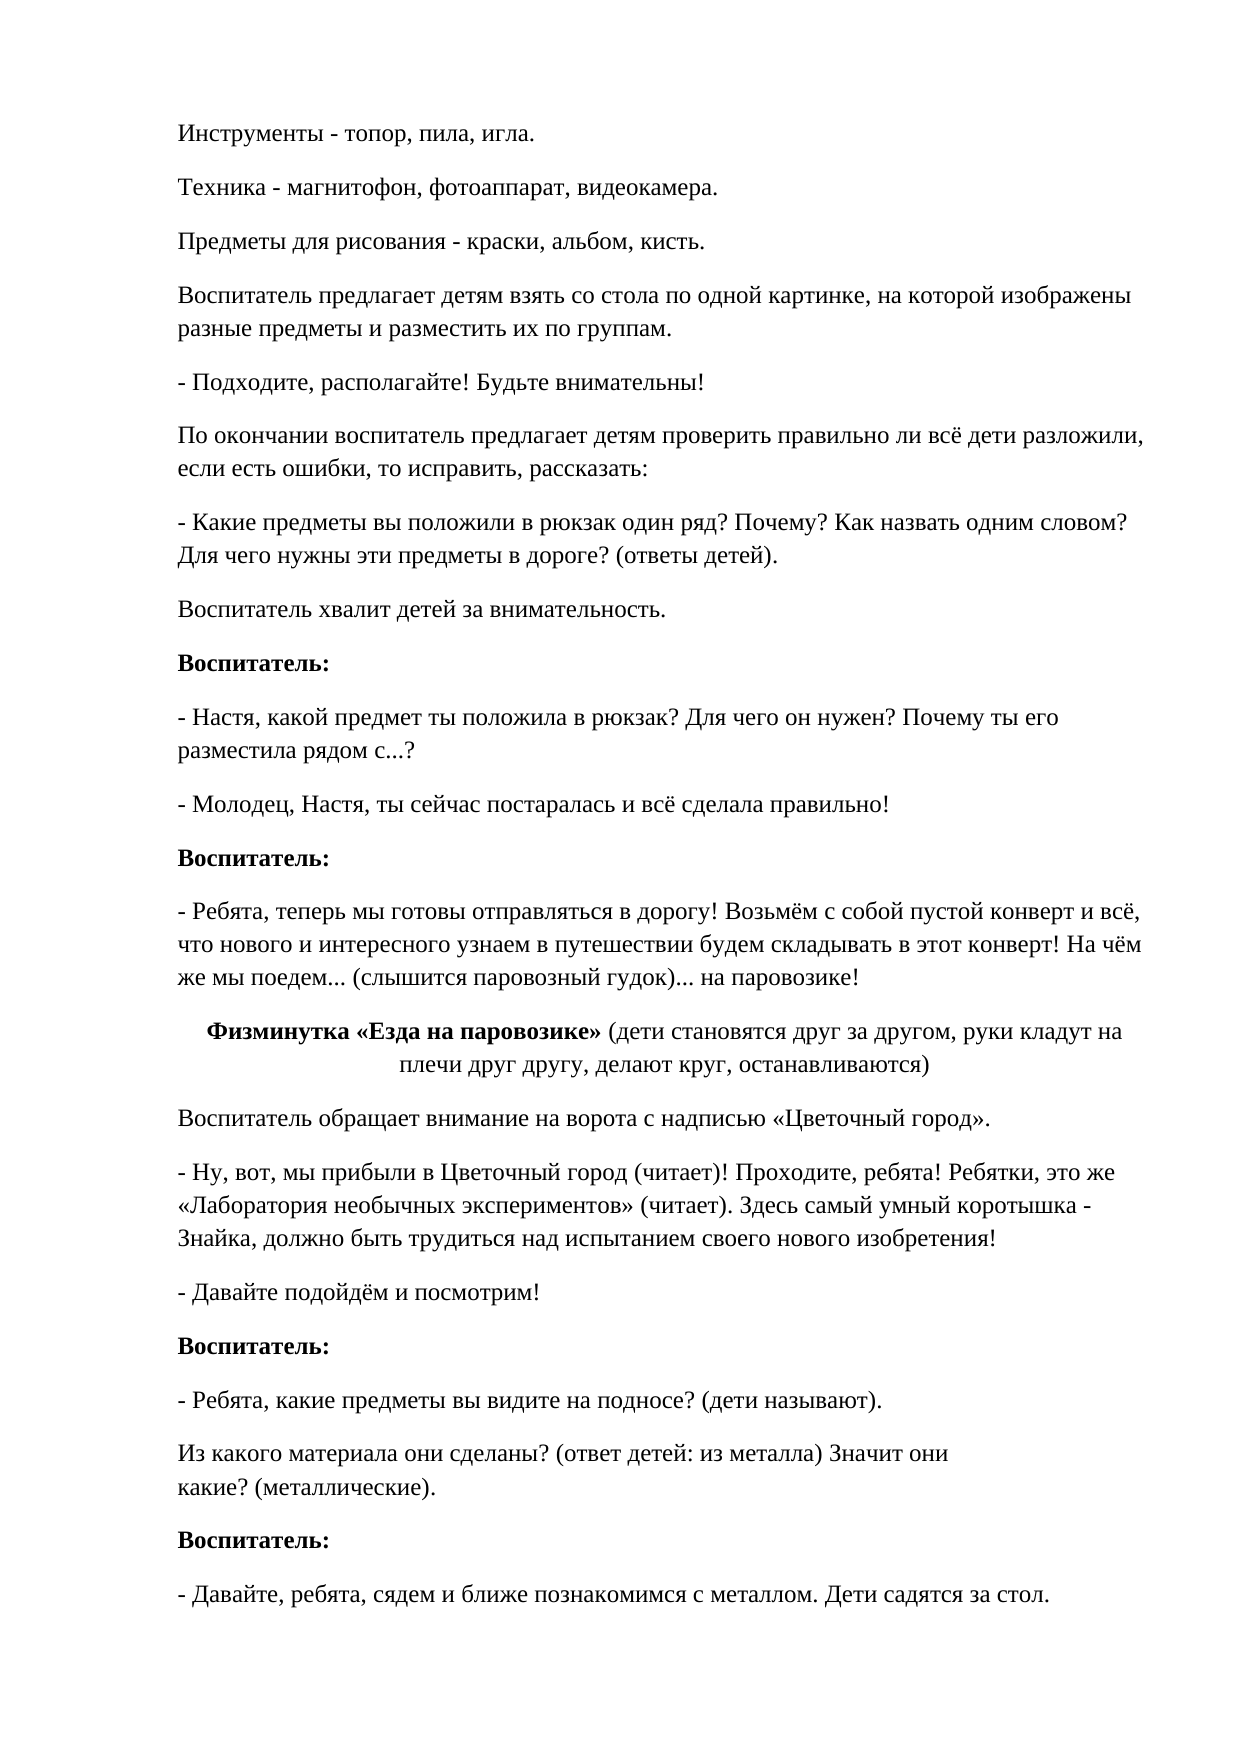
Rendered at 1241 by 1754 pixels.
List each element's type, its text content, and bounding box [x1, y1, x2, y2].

text - Какие предметы вы положили в рюкзак один ряд? Почему? Как назвать одним словом? Для чего нужны эти предметы в дороге? (ответы детей). [177, 507, 1152, 569]
text Воспитатель: [177, 1331, 1152, 1359]
text Предметы для рисования - краски, альбом, кисть. [177, 226, 1152, 254]
text Инструменты - топор, пила, игла. [177, 118, 1152, 147]
text Воспитатель хвалит детей за внимательность. [177, 594, 1152, 623]
text Техника - магнитофон, фотоаппарат, видеокамера. [177, 172, 1152, 201]
text - Ребята, теперь мы готовы отправляться в дорогу! Возьмём с собой пустой конверт и всё, что нового и интересного узнаем в путешествии будем складывать в этот конверт! На чём же мы поедем... (слышится паровозный гудок)... на паровозике! [177, 896, 1152, 991]
text Воспитатель: [177, 1525, 1152, 1554]
text - Настя, какой предмет ты положила в рюкзак? Для чего он нужен? Почему ты его разместила рядом с...? [177, 702, 1152, 764]
text Из какого материала они сделаны? (ответ детей: из металла) Значит они какие? (металлические). [177, 1438, 1152, 1500]
text Воспитатель обращает внимание на ворота с надписью «Цветочный город». [177, 1103, 1152, 1132]
text По окончании воспитатель предлагает детям проверить правильно ли всё дети разложили, если есть ошибки, то исправить, рассказать: [177, 420, 1152, 482]
text Воспитатель: [177, 843, 1152, 871]
text - Молодец, Настя, ты сейчас постаралась и всё сделала правильно! [177, 789, 1152, 817]
text Воспитатель: [177, 648, 1152, 677]
text Физминутка «Езда на паровозике» (дети становятся друг за другом, руки кладут на плечи друг другу, делают круг, останавливаются) [177, 1016, 1152, 1078]
text - Ну, вот, мы прибыли в Цветочный город (читает)! Проходите, ребята! Ребятки, это же «Лаборатория необычных экспериментов» (читает). Здесь самый умный коротышка - Знайка, должно быть трудиться над испытанием своего нового изобретения! [177, 1157, 1152, 1252]
text - Подходите, располагайте! Будьте внимательны! [177, 367, 1152, 395]
text Воспитатель предлагает детям взять со стола по одной картинке, на которой изображены разные предметы и разместить их по группам. [177, 280, 1152, 341]
text - Давайте подойдём и посмотрим! [177, 1277, 1152, 1306]
text - Ребята, какие предметы вы видите на подносе? (дети называют). [177, 1385, 1152, 1413]
text - Давайте, ребята, сядем и ближе познакомимся с металлом. Дети садятся за стол. [177, 1579, 1152, 1608]
